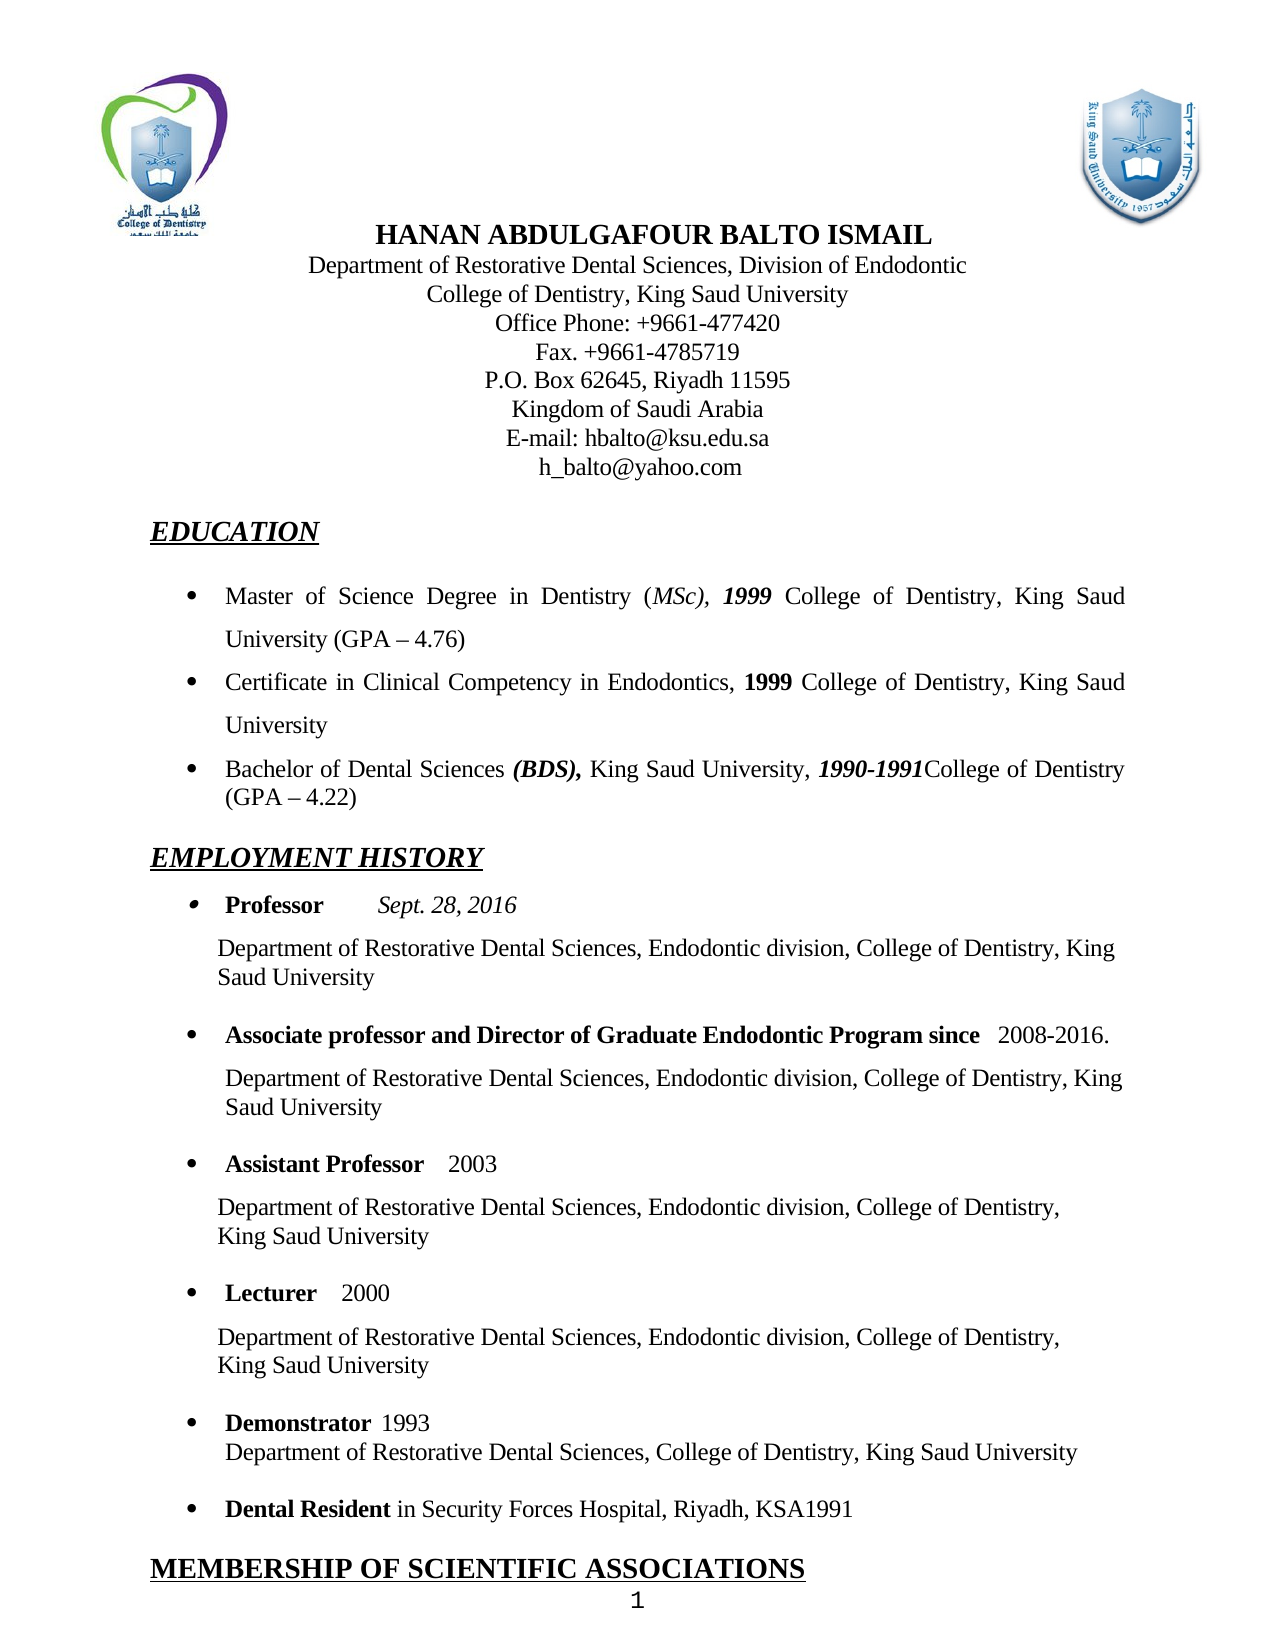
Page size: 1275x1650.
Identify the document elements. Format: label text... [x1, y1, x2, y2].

text Department of Restorative Dental Sciences, Endodontic division, College of Dentistry, King Saud University [225, 1063, 1125, 1120]
list Professor Sept. 28, 2016 [187, 890, 1125, 919]
list Bachelor of Dental Sciences (BDS), King Saud University, 1990-1991College of Dentistry (GPA – 4.22) [187, 754, 1125, 811]
text College of Dentistry, King Saud University [150, 279, 1125, 308]
text Department of Restorative Dental Sciences, Division of Endodontic [150, 251, 1125, 279]
picture [1064, 80, 1215, 227]
text Saud University [187, 962, 1125, 991]
list Lecturer 2000 [187, 1278, 1125, 1307]
text h_balto@yahoo.com [150, 452, 1125, 481]
list Certificate in Clinical Competency in Endodontics, 1999 College of Dentistry, King Saud University [187, 667, 1125, 739]
text P.O. Box 62645, Riyadh 11595 [150, 366, 1125, 394]
text Department of Restorative Dental Sciences, Endodontic division, College of Dentistry, King [187, 933, 1125, 962]
list Dental Resident in Security Forces Hospital, Riyadh, KSA1991 [187, 1494, 1125, 1523]
picture [80, 72, 243, 234]
text MEMBERSHIP OF SCIENTIFIC ASSOCIATIONS [150, 1552, 1125, 1585]
list Assistant Professor 2003 [187, 1149, 1125, 1178]
text EDUCATION [150, 514, 1125, 548]
text Department of Restorative Dental Sciences, Endodontic division, College of Dentistry, [187, 1192, 1125, 1221]
text E-mail: hbalto@ksu.edu.sa [150, 423, 1125, 452]
subtitle Kingdom of Saudi Arabia [150, 394, 1125, 423]
text King Saud University [187, 1350, 1125, 1379]
list Demonstrator 1993 [187, 1408, 1125, 1437]
text Office Phone: +9661-477420 [150, 308, 1125, 337]
text Department of Restorative Dental Sciences, College of Dentistry, King Saud University [187, 1437, 1125, 1465]
text Department of Restorative Dental Sciences, Endodontic division, College of Dentistry, [187, 1322, 1125, 1350]
text EMPLOYMENT HISTORY [150, 840, 1125, 873]
list Master of Science Degree in Dentistry (MSc), 1999 College of Dentistry, King Saud University (GPA – 4.76) [187, 581, 1125, 653]
text Fax. +9661-4785719 [150, 337, 1125, 366]
text King Saud University [187, 1221, 1125, 1250]
list Associate professor and Director of Graduate Endodontic Program since 2008-2016. [187, 1020, 1125, 1048]
text HANAN ABDULGAFOUR BALTO ISMAIL [150, 217, 1125, 251]
